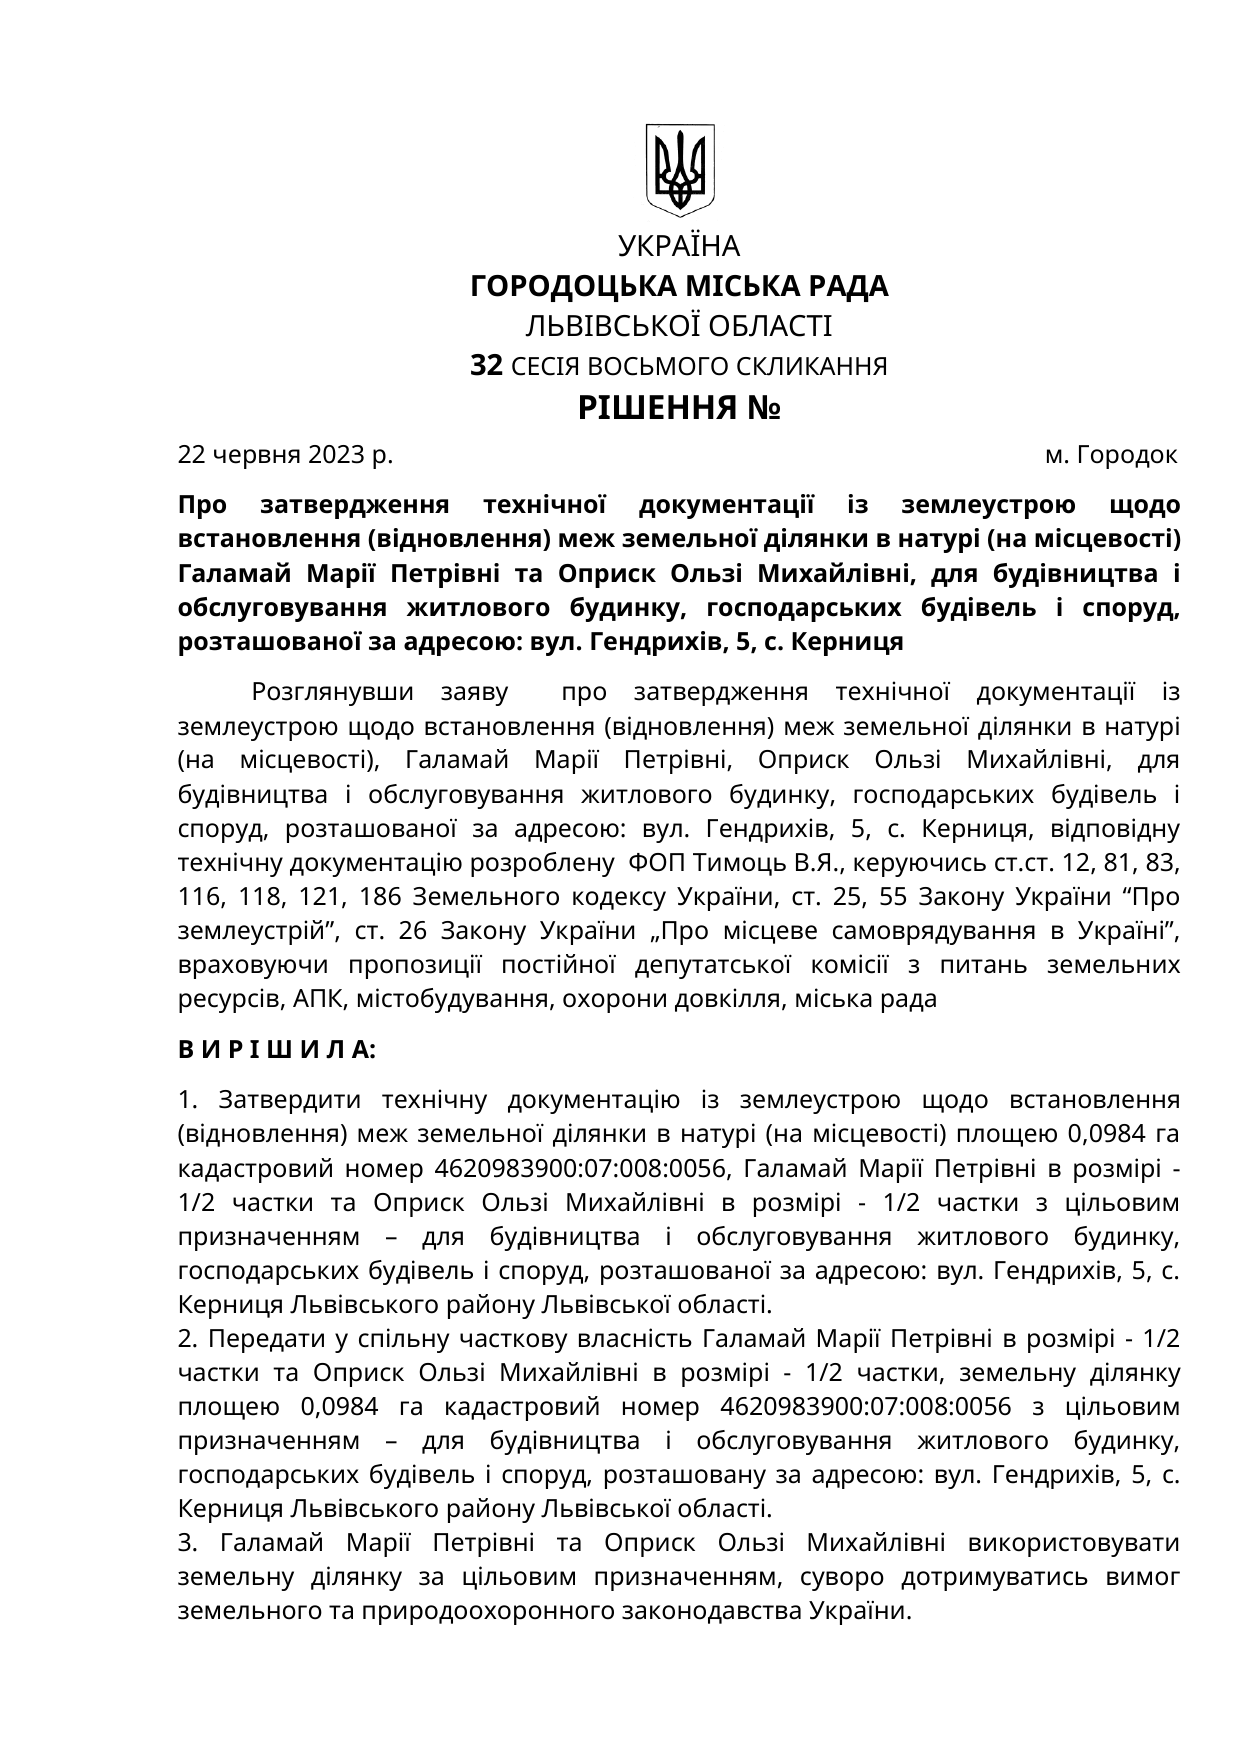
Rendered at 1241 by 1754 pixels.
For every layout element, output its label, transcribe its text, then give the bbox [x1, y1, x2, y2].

text РІШЕННЯ № [177, 384, 1181, 429]
text 1. Затвердити технічну документацію із землеустрою щодо встановлення (відновлення) меж земельної ділянки в натурі (на місцевості) площею 0,0984 га кадастровий номер 4620983900:07:008:0056, Галамай Марії Петрівні в розмірі - 1/2 частки та Оприск Ользі Михайлівні в розмірі - 1/2 частки з цільовим призначенням – для будівництва і обслуговування житлового будинку, господарських будівель і споруд, розташованої за адресою: вул. Гендрихів, 5, с. Керниця Львівського району Львівської області. [177, 1082, 1182, 1321]
text 22 червня 2023 р. м. Городок [177, 436, 1181, 470]
text ЛЬВІВСЬКОЇ ОБЛАСТІ [177, 305, 1181, 344]
text 3. Галамай Марії Петрівні та Оприск Ользі Михайлівні використовувати земельну ділянку за цільовим призначенням, суворо дотримуватись вимог земельного та природоохоронного законодавства України. [177, 1525, 1182, 1627]
text 2. Передати у спільну часткову власність Галамай Марії Петрівні в розмірі - 1/2 частки та Оприск Ользі Михайлівні в розмірі - 1/2 частки, земельну ділянку площею 0,0984 га кадастровий номер 4620983900:07:008:0056 з цільовим призначенням – для будівництва і обслуговування житлового будинку, господарських будівель і споруд, розташовану за адресою: вул. Гендрихів, 5, с. Керниця Львівського району Львівської області. [177, 1321, 1182, 1525]
text УКРАЇНА [177, 225, 1181, 265]
text 32 сесія восьмого скликання [177, 344, 1181, 384]
text Про затвердження технічної документації із землеустрою щодо встановлення (відновлення) меж земельної ділянки в натурі (на місцевості) Галамай Марії Петрівні та Оприск Ользі Михайлівні, для будівництва і обслуговування житлового будинку, господарських будівель і споруд, розташованої за адресою: вул. Гендрихів, 5, с. Керниця [177, 487, 1182, 657]
text Розглянувши заяву про затвердження технічної документації із землеустрою щодо встановлення (відновлення) меж земельної ділянки в натурі (на місцевості), Галамай Марії Петрівні, Оприск Ользі Михайлівні, для будівництва і обслуговування житлового будинку, господарських будівель і споруд, розташованої за адресою: вул. Гендрихів, 5, с. Керниця, відповідну технічну документацію розроблену ФОП Тимоць В.Я., керуючись ст.ст. 12, 81, 83, 116, 118, 121, 186 Земельного кодексу України, ст. 25, 55 Закону України “Про землеустрій”, ст. 26 Закону України „Про місцеве самоврядування в Україні”, враховуючи пропозиції постійної депутатської комісії з питань земельних ресурсів, АПК, містобудування, охорони довкілля, міська рада [177, 674, 1182, 1015]
text ГОРОДОЦЬКА МІСЬКА РАДА [177, 265, 1181, 305]
text В И Р І Ш И Л А: [177, 1031, 1182, 1065]
picture [633, 118, 726, 222]
